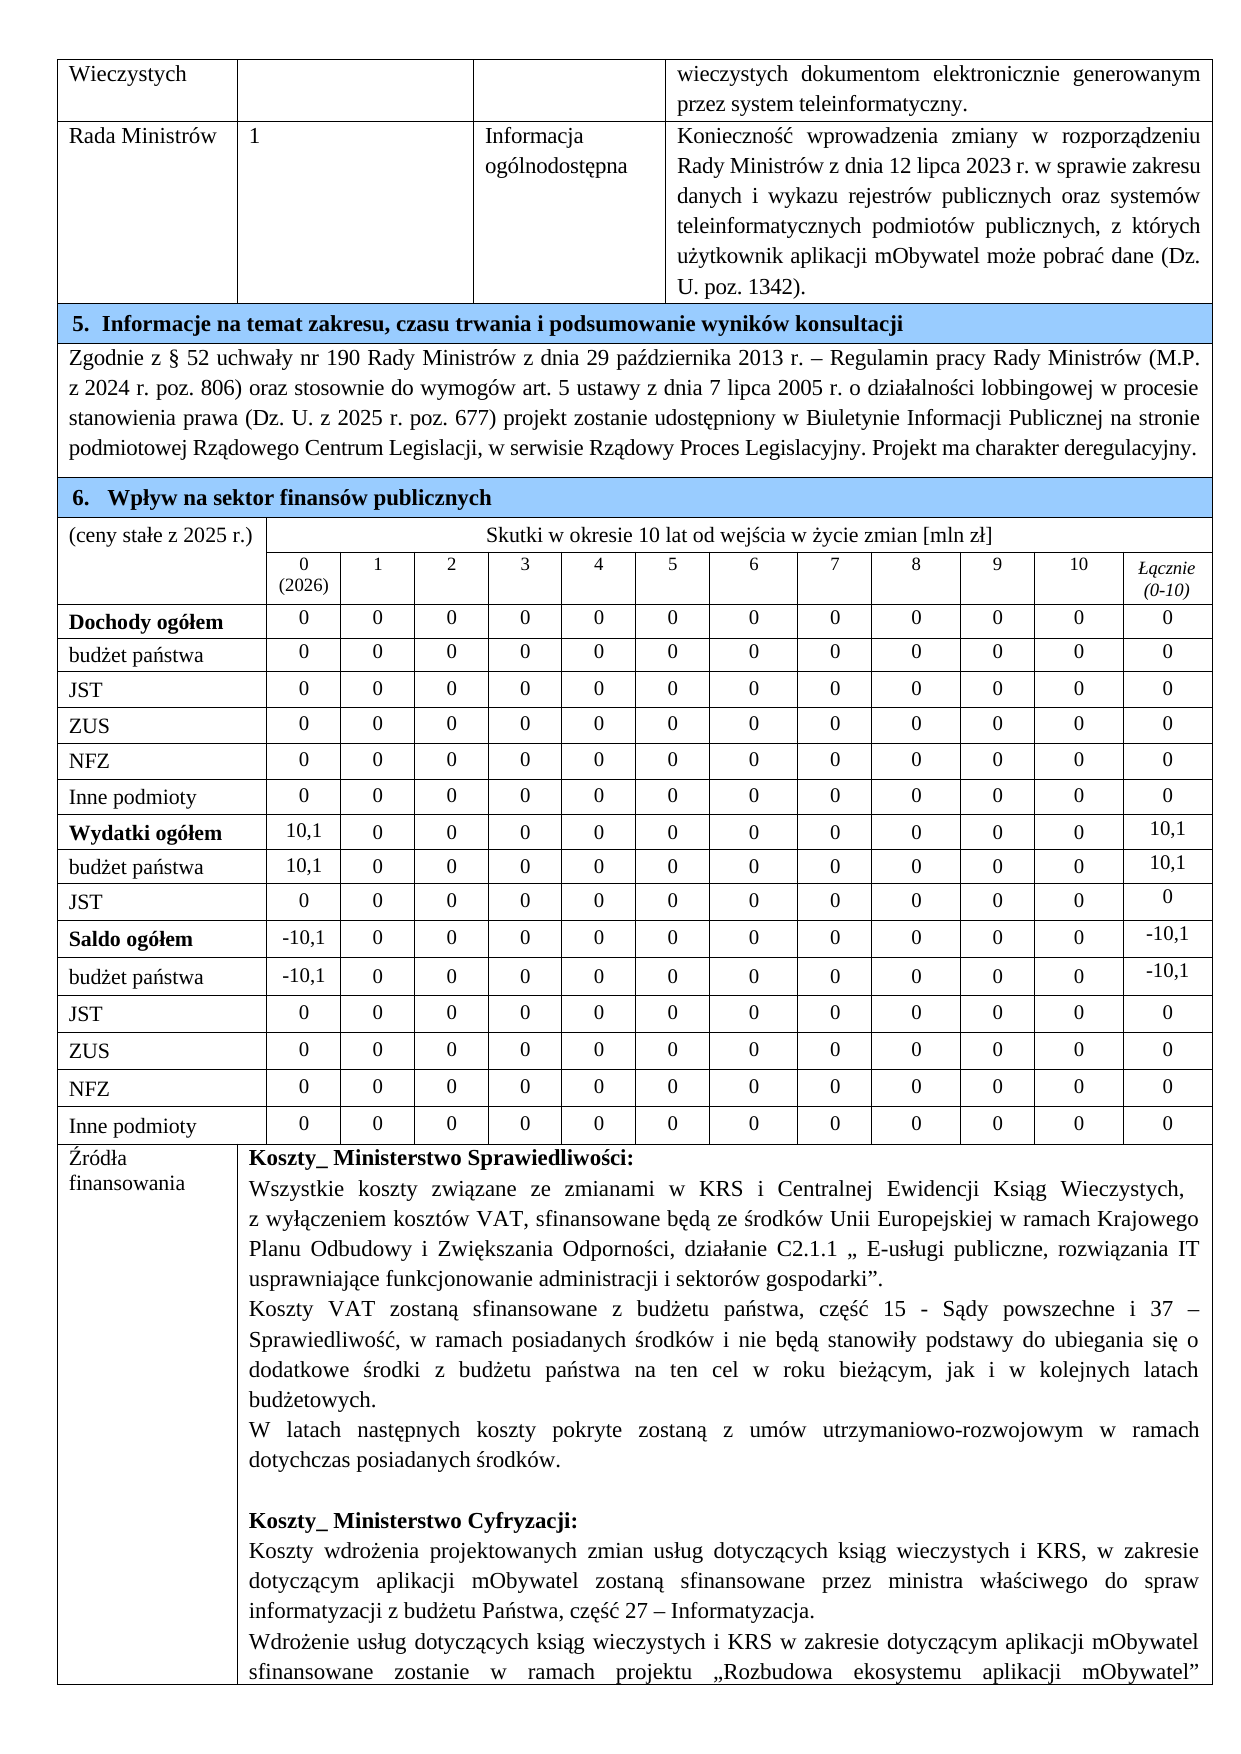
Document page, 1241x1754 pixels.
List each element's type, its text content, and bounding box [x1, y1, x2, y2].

table_cell 0 [798, 780, 871, 814]
table_cell 0 [415, 1107, 488, 1143]
table_cell 0 [562, 672, 635, 707]
table_cell 0 [961, 921, 1034, 957]
table_cell 0 [562, 850, 635, 883]
table_cell 0 [798, 1033, 871, 1069]
table_cell 0 [1124, 1033, 1212, 1069]
table_cell 0 [798, 1070, 871, 1106]
table_cell 0 [267, 996, 340, 1032]
table_cell 0 [872, 996, 960, 1032]
table_cell 0 [415, 672, 488, 707]
table_cell -10,1 [267, 958, 340, 995]
table_cell 0 [872, 958, 960, 995]
table_cell 0 [961, 958, 1034, 995]
table_cell 0 [636, 958, 709, 995]
table_cell 0 [961, 708, 1034, 743]
table_cell 0 [415, 1033, 488, 1069]
table_cell 0 [489, 708, 561, 743]
table_cell 0 [961, 1070, 1034, 1106]
table_cell 6 [710, 553, 797, 604]
table_cell 0 [341, 884, 414, 920]
table_cell 0 [710, 1070, 797, 1106]
table_cell 5 [636, 553, 709, 604]
table_cell -10,1 [1124, 921, 1212, 957]
table_cell 0 [1035, 744, 1123, 778]
table_cell 0 [1124, 1070, 1212, 1106]
table_cell 0 [1124, 1107, 1212, 1143]
table_cell budżet państwa [58, 850, 266, 883]
table_cell 0 [872, 921, 960, 957]
table_cell 10,1 [267, 815, 340, 849]
table_cell 0 [872, 884, 960, 920]
table_cell 0 [710, 921, 797, 957]
table_cell 0 [710, 1033, 797, 1069]
table_cell 0 [798, 996, 871, 1032]
table_cell 0 [489, 815, 561, 849]
table_cell 0 [415, 708, 488, 743]
table_cell Konieczność wprowadzenia zmiany w rozporządzeniu Rady Ministrów z dnia 12 lipca 2023 r. w sprawie zakresu danych i wykazu rejestrów publicznych oraz systemów teleinformatycznych podmiotów publicznych, z których użytkownik aplikacji mObywatel może pobrać dane (Dz. U. poz. 1342). [666, 122, 1212, 303]
table_cell Skutki w okresie 10 lat od wejścia w życie zmian [mln zł] [267, 518, 1212, 552]
table_cell Saldo ogółem [58, 921, 266, 957]
table_cell 0 [1035, 850, 1123, 883]
table_cell 0 [562, 958, 635, 995]
table_cell 0 [961, 996, 1034, 1032]
table_cell 2 [415, 553, 488, 604]
table_cell 0 [267, 744, 340, 778]
table_cell 0 [562, 921, 635, 957]
table_cell 0 [562, 1070, 635, 1106]
table_cell 4 [562, 553, 635, 604]
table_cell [474, 60, 665, 121]
table_cell 0 [710, 958, 797, 995]
table_cell 0 [961, 1107, 1034, 1143]
table_cell 0 [489, 672, 561, 707]
table_cell 0 [961, 1033, 1034, 1069]
table_cell 0 [872, 780, 960, 814]
table_cell 0 [415, 815, 488, 849]
table_cell Informacje na temat zakresu, czasu trwania i podsumowanie wyników konsultacji [58, 304, 1212, 343]
table_cell 0 [341, 1107, 414, 1143]
table_cell 0 [341, 744, 414, 778]
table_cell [238, 1145, 1212, 1684]
table_cell Wydatki ogółem [58, 815, 266, 849]
table_cell Inne podmioty [58, 780, 266, 814]
table_cell 0 [636, 605, 709, 638]
table_cell 0 [267, 780, 340, 814]
table_cell 0 [415, 958, 488, 995]
table_cell 0 [1035, 672, 1123, 707]
table_cell 0 [961, 672, 1034, 707]
table_cell Rada Ministrów [58, 122, 237, 303]
table_cell 0 [798, 958, 871, 995]
table_cell 0 [636, 1070, 709, 1106]
table_cell 0 [1124, 639, 1212, 671]
table_cell 0 [1035, 605, 1123, 638]
table_cell 0 [710, 639, 797, 671]
table_cell 0 [267, 884, 340, 920]
table_cell 0 [1035, 921, 1123, 957]
table_cell 0 [1035, 884, 1123, 920]
table_cell 0 [267, 708, 340, 743]
table_cell 0 [710, 996, 797, 1032]
table_cell 0 [798, 708, 871, 743]
table_cell 0 [636, 1033, 709, 1069]
table_cell -10,1 [267, 921, 340, 957]
table_cell 0 [415, 780, 488, 814]
table_cell 0 [489, 996, 561, 1032]
table_cell 0 [636, 708, 709, 743]
table_cell JST [58, 672, 266, 707]
table_cell 0 [636, 744, 709, 778]
table_cell 0 [415, 850, 488, 883]
table_cell 0 [341, 921, 414, 957]
table_cell 0 [636, 850, 709, 883]
table_cell 0 [562, 744, 635, 778]
table_cell 0 [1035, 708, 1123, 743]
table_cell 0 [562, 996, 635, 1032]
table_cell 0 [636, 921, 709, 957]
table_cell 0 [415, 744, 488, 778]
table_cell 0 [798, 605, 871, 638]
table_cell Dochody ogółem [58, 605, 266, 638]
table_cell 0 [798, 672, 871, 707]
table_cell 0 [798, 744, 871, 778]
table_cell 0 [636, 884, 709, 920]
table_cell 0 [489, 958, 561, 995]
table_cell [666, 60, 1212, 121]
table_cell 10,1 [267, 850, 340, 883]
table_cell 0 [489, 744, 561, 778]
table_cell 0 [872, 850, 960, 883]
table_cell 0 [961, 744, 1034, 778]
table_cell 0 [710, 672, 797, 707]
table_cell 0 (2026) [267, 553, 340, 604]
table_cell JST [58, 884, 266, 920]
table_cell 0 [562, 1107, 635, 1143]
table_cell NFZ [58, 1070, 266, 1106]
table_cell 0 [562, 780, 635, 814]
table_cell 0 [341, 958, 414, 995]
table_cell 0 [961, 605, 1034, 638]
table_cell 0 [267, 1033, 340, 1069]
table_cell 0 [961, 815, 1034, 849]
table_cell 0 [415, 1070, 488, 1106]
table_cell 0 [489, 850, 561, 883]
table_cell 0 [872, 1070, 960, 1106]
table_cell Zgodnie z § 52 uchwały nr 190 Rady Ministrów z dnia 29 października 2013 r. – Regulamin pracy Rady Ministrów (M.P. z 2024 r. poz. 806) oraz stosownie do wymogów art. 5 ustawy z dnia 7 lipca 2005 r. o działalności lobbingowej w procesie stanowienia prawa (Dz. U. z 2025 r. poz. 677) projekt zostanie udostępniony w Biuletynie Informacji Publicznej na stronie podmiotowej Rządowego Centrum Legislacji, w serwisie Rządowy Proces Legislacyjny. Projekt ma charakter deregulacyjny. [58, 344, 1212, 477]
table_cell 0 [798, 639, 871, 671]
table_cell 0 [798, 921, 871, 957]
table_cell 10,1 [1124, 850, 1212, 883]
table_cell ZUS [58, 1033, 266, 1069]
table_cell 0 [798, 1107, 871, 1143]
table_cell 0 [1035, 996, 1123, 1032]
table_cell 0 [1035, 1033, 1123, 1069]
table_cell Łącznie (0-10) [1124, 553, 1212, 604]
table_cell 0 [267, 605, 340, 638]
table_cell 0 [341, 850, 414, 883]
table_cell 0 [562, 1033, 635, 1069]
table_cell 0 [267, 1070, 340, 1106]
table_cell 0 [961, 639, 1034, 671]
table_cell Inne podmioty [58, 1107, 266, 1143]
table_cell 0 [415, 884, 488, 920]
table_cell 0 [341, 639, 414, 671]
table_cell 0 [341, 996, 414, 1032]
table_cell 0 [267, 1107, 340, 1143]
table_cell 0 [1035, 958, 1123, 995]
table_cell 0 [341, 708, 414, 743]
table_cell 0 [798, 850, 871, 883]
table_cell 0 [562, 639, 635, 671]
table_cell Wpływ na sektor finansów publicznych [58, 478, 1212, 517]
table_cell 10,1 [1124, 815, 1212, 849]
table_cell 0 [872, 815, 960, 849]
table_cell 0 [710, 850, 797, 883]
table_cell 3 [489, 553, 561, 604]
table_cell 0 [798, 884, 871, 920]
table_cell 0 [872, 744, 960, 778]
table_cell 0 [710, 780, 797, 814]
table_cell 0 [636, 639, 709, 671]
table_cell 0 [489, 921, 561, 957]
table_cell 0 [1035, 639, 1123, 671]
table_cell 0 [872, 1033, 960, 1069]
table_cell 0 [562, 605, 635, 638]
table_cell 0 [562, 708, 635, 743]
table_cell 0 [415, 996, 488, 1032]
table_cell 0 [341, 672, 414, 707]
table_cell 0 [341, 815, 414, 849]
table_cell 9 [961, 553, 1034, 604]
table_cell 0 [710, 815, 797, 849]
table_cell 0 [1124, 744, 1212, 778]
table_cell 0 [489, 884, 561, 920]
table_cell 0 [341, 780, 414, 814]
table_cell NFZ [58, 744, 266, 778]
table_cell JST [58, 996, 266, 1032]
table_cell 0 [1124, 672, 1212, 707]
table_cell 0 [872, 708, 960, 743]
table_cell 0 [710, 1107, 797, 1143]
table_cell budżet państwa [58, 958, 266, 995]
table_cell 0 [1124, 996, 1212, 1032]
table_cell 0 [710, 744, 797, 778]
table_cell 0 [636, 780, 709, 814]
table_cell 0 [341, 605, 414, 638]
table_cell 0 [1035, 815, 1123, 849]
table_cell 0 [1124, 708, 1212, 743]
table_cell 0 [710, 708, 797, 743]
table_cell 0 [489, 1070, 561, 1106]
table_cell 0 [341, 1070, 414, 1106]
table_cell 0 [415, 921, 488, 957]
table_cell 0 [489, 1107, 561, 1143]
table_cell 0 [636, 996, 709, 1032]
table_cell 0 [415, 605, 488, 638]
table_cell 0 [872, 639, 960, 671]
table_cell 0 [267, 672, 340, 707]
table_cell 0 [636, 1107, 709, 1143]
table_cell 0 [1035, 780, 1123, 814]
table_cell 0 [489, 780, 561, 814]
table_cell 0 [341, 1033, 414, 1069]
table_cell Źródła finansowania [58, 1145, 237, 1684]
table_cell 0 [636, 672, 709, 707]
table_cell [474, 122, 665, 303]
table_cell 0 [710, 884, 797, 920]
table_cell 0 [415, 639, 488, 671]
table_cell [58, 60, 237, 121]
table_cell (ceny stałe z 2025 r.) [58, 518, 266, 604]
table_cell 0 [1124, 780, 1212, 814]
table_cell 0 [872, 672, 960, 707]
table_cell 0 [489, 605, 561, 638]
table_cell 1 [341, 553, 414, 604]
table_cell 0 [267, 639, 340, 671]
table_cell 0 [961, 780, 1034, 814]
table_cell 0 [1124, 605, 1212, 638]
table_cell 0 [489, 1033, 561, 1069]
table_cell 0 [562, 884, 635, 920]
table_cell 0 [961, 884, 1034, 920]
table_cell budżet państwa [58, 639, 266, 671]
table_cell 1 [238, 60, 473, 121]
table_cell 8 [872, 553, 960, 604]
table_cell 0 [1035, 1070, 1123, 1106]
table_cell 0 [961, 850, 1034, 883]
table_cell ZUS [58, 708, 266, 743]
table_cell 0 [1124, 884, 1212, 920]
table_cell 0 [562, 815, 635, 849]
table_cell 0 [798, 815, 871, 849]
table_cell -10,1 [1124, 958, 1212, 995]
table_cell 1 [238, 122, 473, 303]
table_cell 0 [872, 605, 960, 638]
table_cell 7 [798, 553, 871, 604]
table_cell 0 [872, 1107, 960, 1143]
table_cell 0 [710, 605, 797, 638]
table_cell 10 [1035, 553, 1123, 604]
table_cell 0 [636, 815, 709, 849]
table_cell 0 [1035, 1107, 1123, 1143]
table_cell 0 [489, 639, 561, 671]
